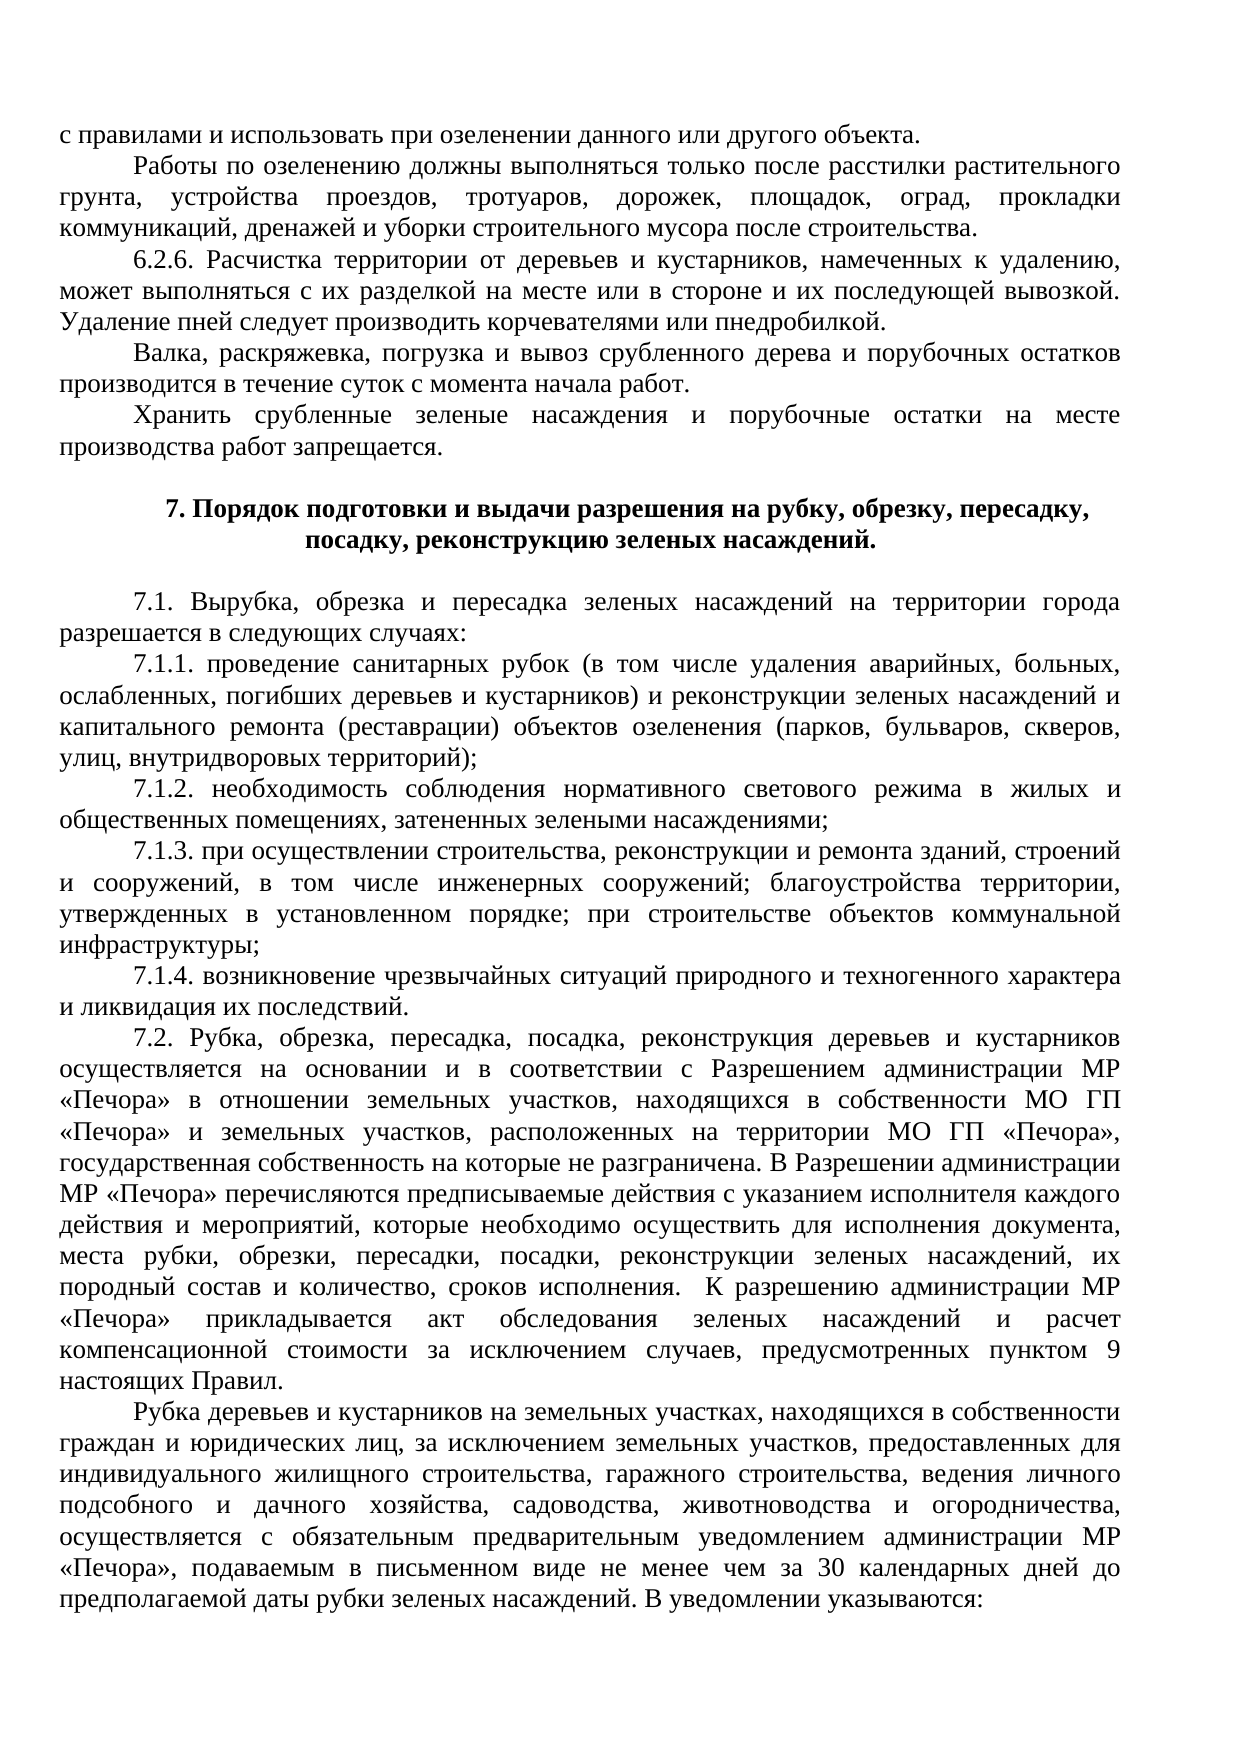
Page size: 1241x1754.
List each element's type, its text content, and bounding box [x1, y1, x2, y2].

text 7. Порядок подготовки и выдачи разрешения на рубку, обрезку, пересадку, посадку, реконструкцию зеленых насаждений. [59, 492, 1122, 554]
text Рубка деревьев и кустарников на земельных участках, находящихся в собственности граждан и юридических лиц, за исключением земельных участков, предоставленных для индивидуального жилищного строительства, гаражного строительства, ведения личного подсобного и дачного хозяйства, садоводства, животноводства и огородничества, осуществляется с обязательным предварительным уведомлением администрации МР «Печора», подаваемым в письменном виде не менее чем за 30 календарных дней до предполагаемой даты рубки зеленых насаждений. В уведомлении указываются: [59, 1395, 1122, 1613]
text Хранить срубленные зеленые насаждения и порубочные остатки на месте производства работ запрещается. [59, 398, 1122, 461]
text 7.1.1. проведение санитарных рубок (в том числе удаления аварийных, больных, ослабленных, погибших деревьев и кустарников) и реконструкции зеленых насаждений и капитального ремонта (реставрации) объектов озеленения (парков, бульваров, скверов, улиц, внутридворовых территорий); [59, 648, 1122, 772]
text 7.1.4. возникновение чрезвычайных ситуаций природного и техногенного характера и ликвидация их последствий. [59, 959, 1122, 1021]
text Работы по озеленению должны выполняться только после расстилки растительного грунта, устройства проездов, тротуаров, дорожек, площадок, оград, прокладки коммуникаций, дренажей и уборки строительного мусора после строительства. [59, 149, 1122, 243]
text 6.2.6. Расчистка территории от деревьев и кустарников, намеченных к удалению, может выполняться с их разделкой на месте или в стороне и их последующей вывозкой. Удаление пней следует производить корчевателями или пнедробилкой. [59, 243, 1122, 336]
text Валка, раскряжевка, погрузка и вывоз срубленного дерева и порубочных остатков производится в течение суток с момента начала работ. [59, 336, 1122, 398]
text 7.1.3. при осуществлении строительства, реконструкции и ремонта зданий, строений и сооружений, в том числе инженерных сооружений; благоустройства территории, утвержденных в установленном порядке; при строительстве объектов коммунальной инфраструктуры; [59, 834, 1122, 959]
text 7.1. Вырубка, обрезка и пересадка зеленых насаждений на территории города разрешается в следующих случаях: [59, 585, 1122, 648]
text 7.2. Рубка, обрезка, пересадка, посадка, реконструкция деревьев и кустарников осуществляется на основании и в соответствии с Разрешением администрации МР «Печора» в отношении земельных участков, находящихся в собственности МО ГП «Печора» и земельных участков, расположенных на территории МО ГП «Печора», государственная собственность на которые не разграничена. В Разрешении администрации МР «Печора» перечисляются предписываемые действия с указанием исполнителя каждого действия и мероприятий, которые необходимо осуществить для исполнения документа, места рубки, обрезки, пересадки, посадки, реконструкции зеленых насаждений, их породный состав и количество, сроков исполнения. К разрешению администрации МР «Печора» прикладывается акт обследования зеленых насаждений и расчет компенсационной стоимости за исключением случаев, предусмотренных пунктом 9 настоящих Правил. [59, 1021, 1122, 1395]
text 7.1.2. необходимость соблюдения нормативного светового режима в жилых и общественных помещениях, затененных зелеными насаждениями; [59, 772, 1122, 834]
